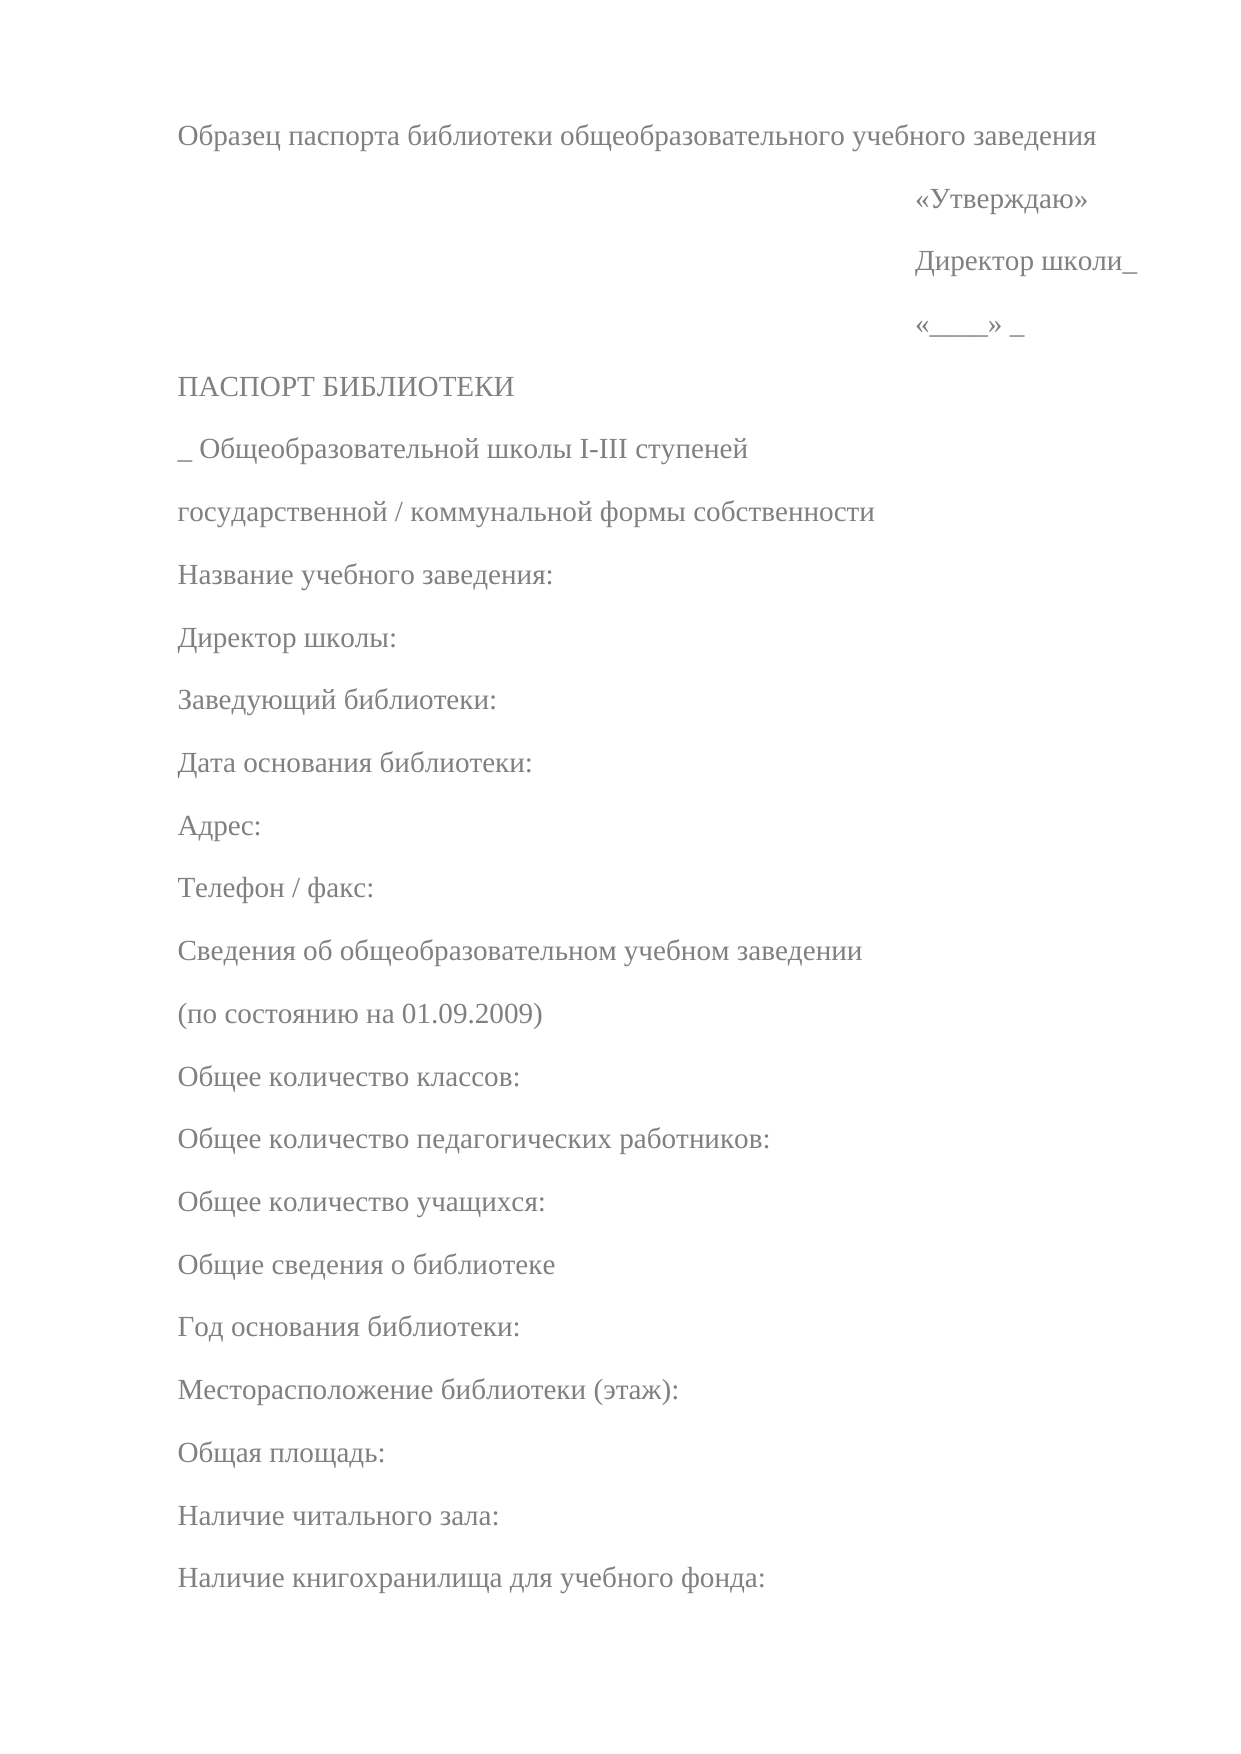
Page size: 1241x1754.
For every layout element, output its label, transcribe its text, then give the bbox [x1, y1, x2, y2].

text Телефон / факс: [177, 871, 1152, 904]
text Заведующий библиотеки: [177, 682, 1152, 716]
text Директор школи_ [841, 243, 1152, 277]
text Общее количество классов: [177, 1059, 1152, 1092]
text ПАСПОРТ БИБЛИОТЕКИ [177, 369, 1152, 402]
text «____» _ [915, 306, 1152, 340]
text Адрес: [177, 808, 1152, 841]
text (по состоянию на 01.09.2009) [177, 996, 1152, 1029]
text Дата основания библиотеки: [177, 745, 1152, 779]
text Сведения об общеобразовательном учебном заведении [177, 933, 1152, 967]
text Год основания библиотеки: [177, 1309, 1152, 1343]
text Общее количество учащихся: [177, 1184, 1152, 1218]
text Общие сведения о библиотеке [177, 1247, 1152, 1280]
text Образец паспорта библиотеки общеобразовательного учебного заведения [177, 118, 1152, 152]
text Общее количество педагогических работников: [177, 1121, 1152, 1155]
text Наличие книгохранилища для учебного фонда: [177, 1560, 1152, 1594]
text _ Общеобразовательной школы I-III ступеней [177, 432, 1152, 465]
text «Утверждаю» [841, 181, 1152, 214]
text Директор школы: [177, 620, 1152, 653]
text государственной / коммунальной формы собственности [177, 494, 1152, 528]
text Название учебного заведения: [177, 557, 1152, 591]
text Наличие читального зала: [177, 1498, 1152, 1531]
text Месторасположение библиотеки (этаж): [177, 1372, 1152, 1406]
text Общая площадь: [177, 1435, 1152, 1468]
